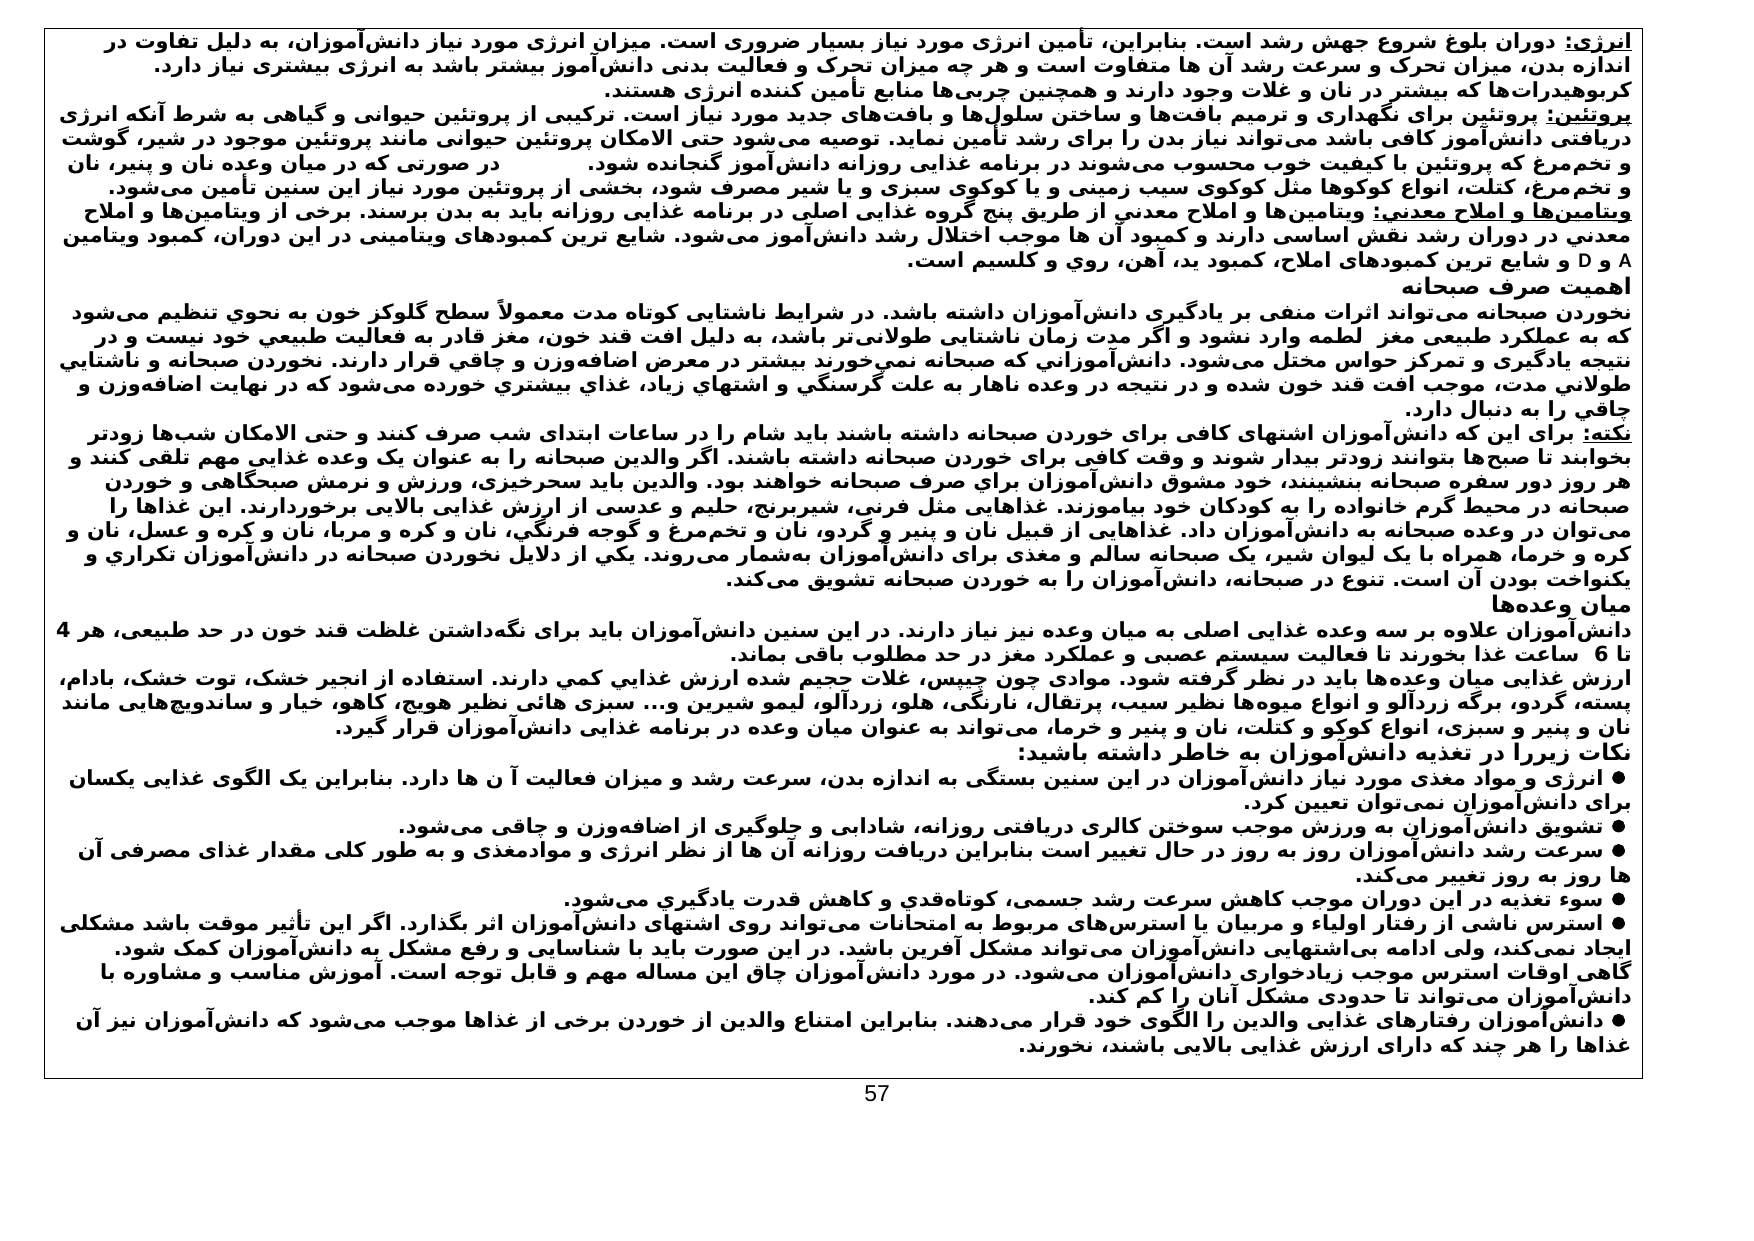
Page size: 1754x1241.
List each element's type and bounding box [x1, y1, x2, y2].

table_header [45, 29, 1642, 1078]
